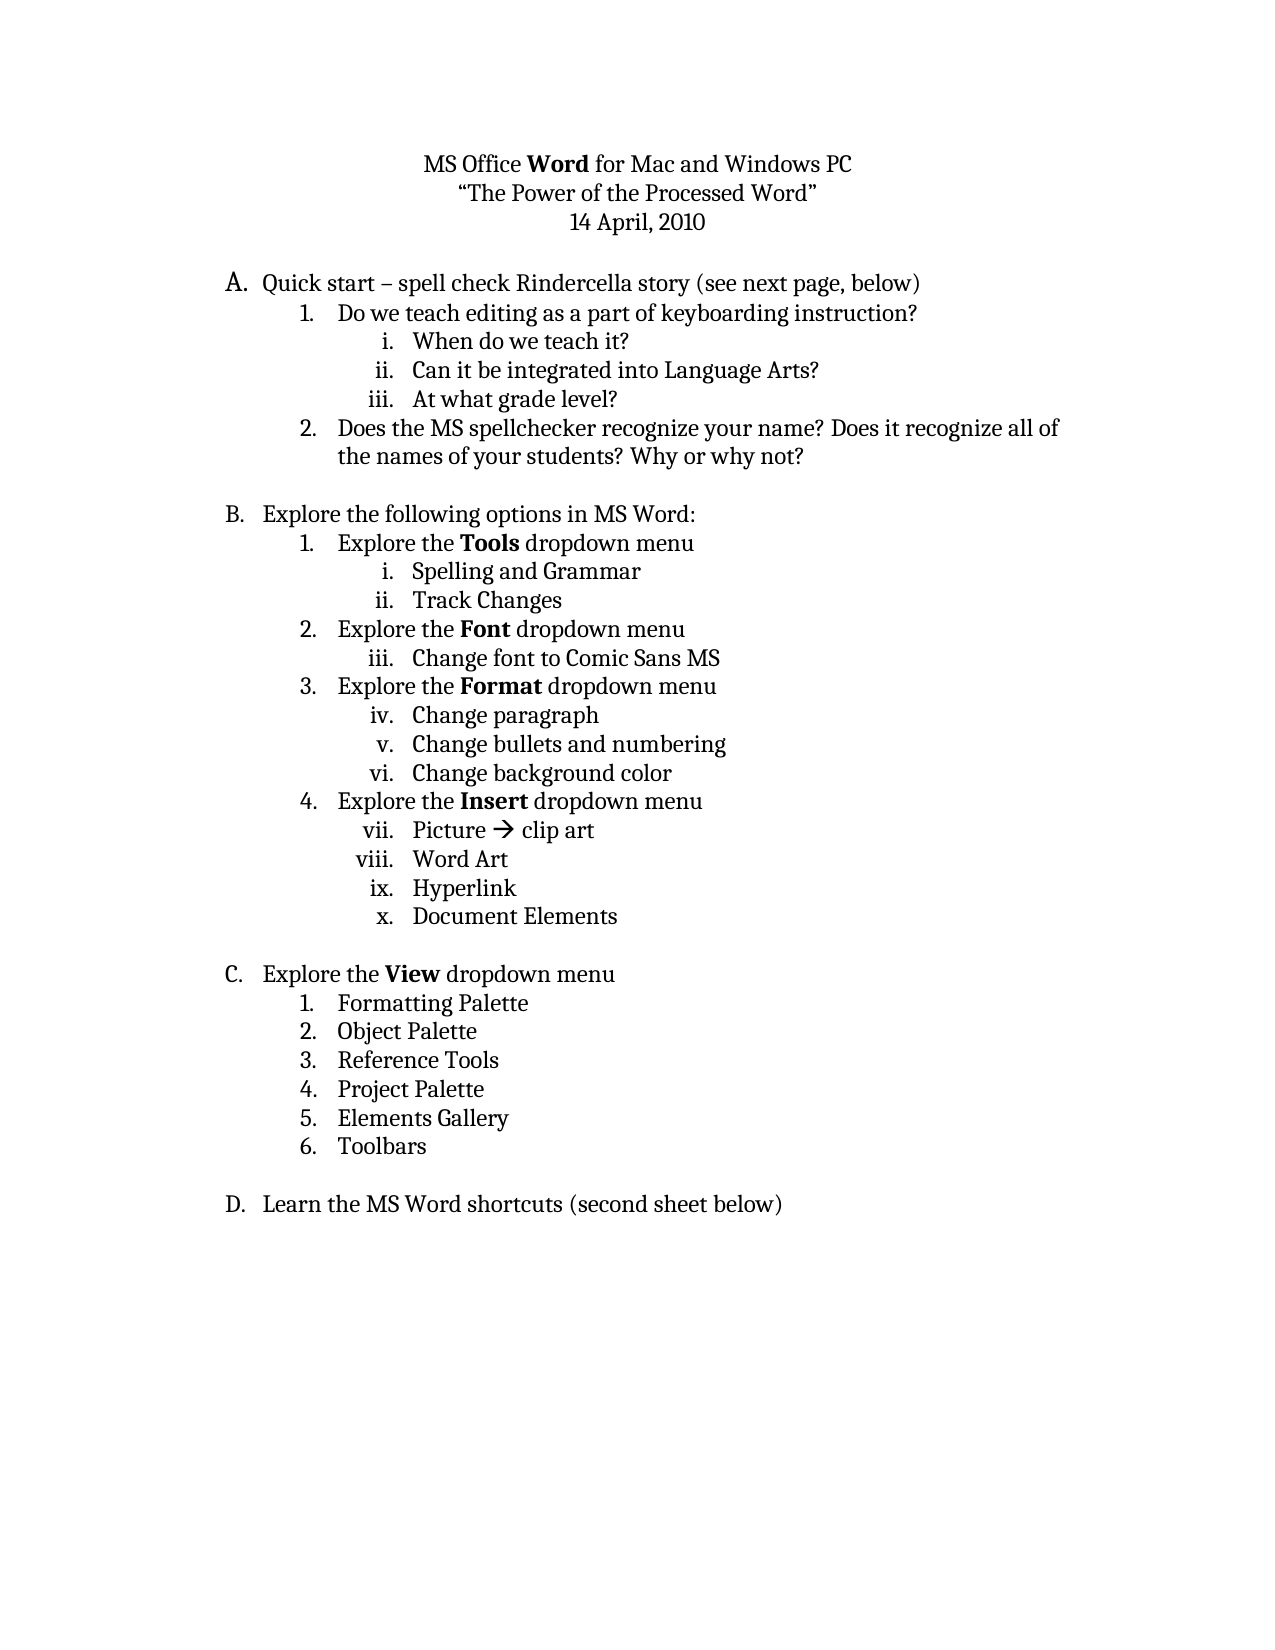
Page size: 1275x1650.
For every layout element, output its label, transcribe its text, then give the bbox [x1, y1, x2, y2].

list Change paragraph [394, 701, 1087, 730]
list Do we teach editing as a part of keyboarding instruction? [300, 298, 1087, 327]
list Track Changes [394, 586, 1087, 615]
list Quick start – spell check Rindercella story (see next page, below) [225, 265, 1087, 298]
list Change background color [394, 758, 1087, 787]
list Elements Gallery [300, 1103, 1087, 1132]
list At what grade level? [394, 385, 1087, 413]
list Hyperlink [394, 873, 1087, 902]
text “The Power of the Processed Word” [187, 179, 1087, 207]
list Explore the Font dropdown menu [300, 615, 1087, 643]
list Project Palette [300, 1075, 1087, 1103]
list Does the MS spellchecker recognize your name? Does it recognize all of the names of your students? Why or why not? [300, 413, 1087, 471]
list Change font to Comic Sans MS [394, 643, 1087, 672]
list When do we teach it? [394, 327, 1087, 356]
text MS Office Word for Mac and Windows PC [187, 150, 1087, 179]
list Learn the MS Word shortcuts (second sheet below) [225, 1190, 1087, 1218]
list Explore the Tools dropdown menu [300, 528, 1087, 557]
list Picture clip art [394, 816, 1087, 845]
list Formatting Palette [300, 988, 1087, 1017]
list B. Explore the following options in MS Word: [225, 500, 1087, 528]
list Spelling and Grammar [394, 557, 1087, 586]
list Change bullets and numbering [394, 730, 1087, 758]
text 14 April, 2010 [187, 207, 1087, 236]
list Toolbars [300, 1132, 1087, 1161]
list Object Palette [300, 1017, 1087, 1046]
list Can it be integrated into Language Arts? [394, 356, 1087, 385]
list Document Elements [394, 902, 1087, 931]
list Word Art [394, 845, 1087, 873]
list Explore the View dropdown menu [225, 960, 1087, 988]
list Explore the Format dropdown menu [300, 672, 1087, 701]
list Reference Tools [300, 1046, 1087, 1075]
list Explore the Insert dropdown menu [300, 787, 1087, 816]
